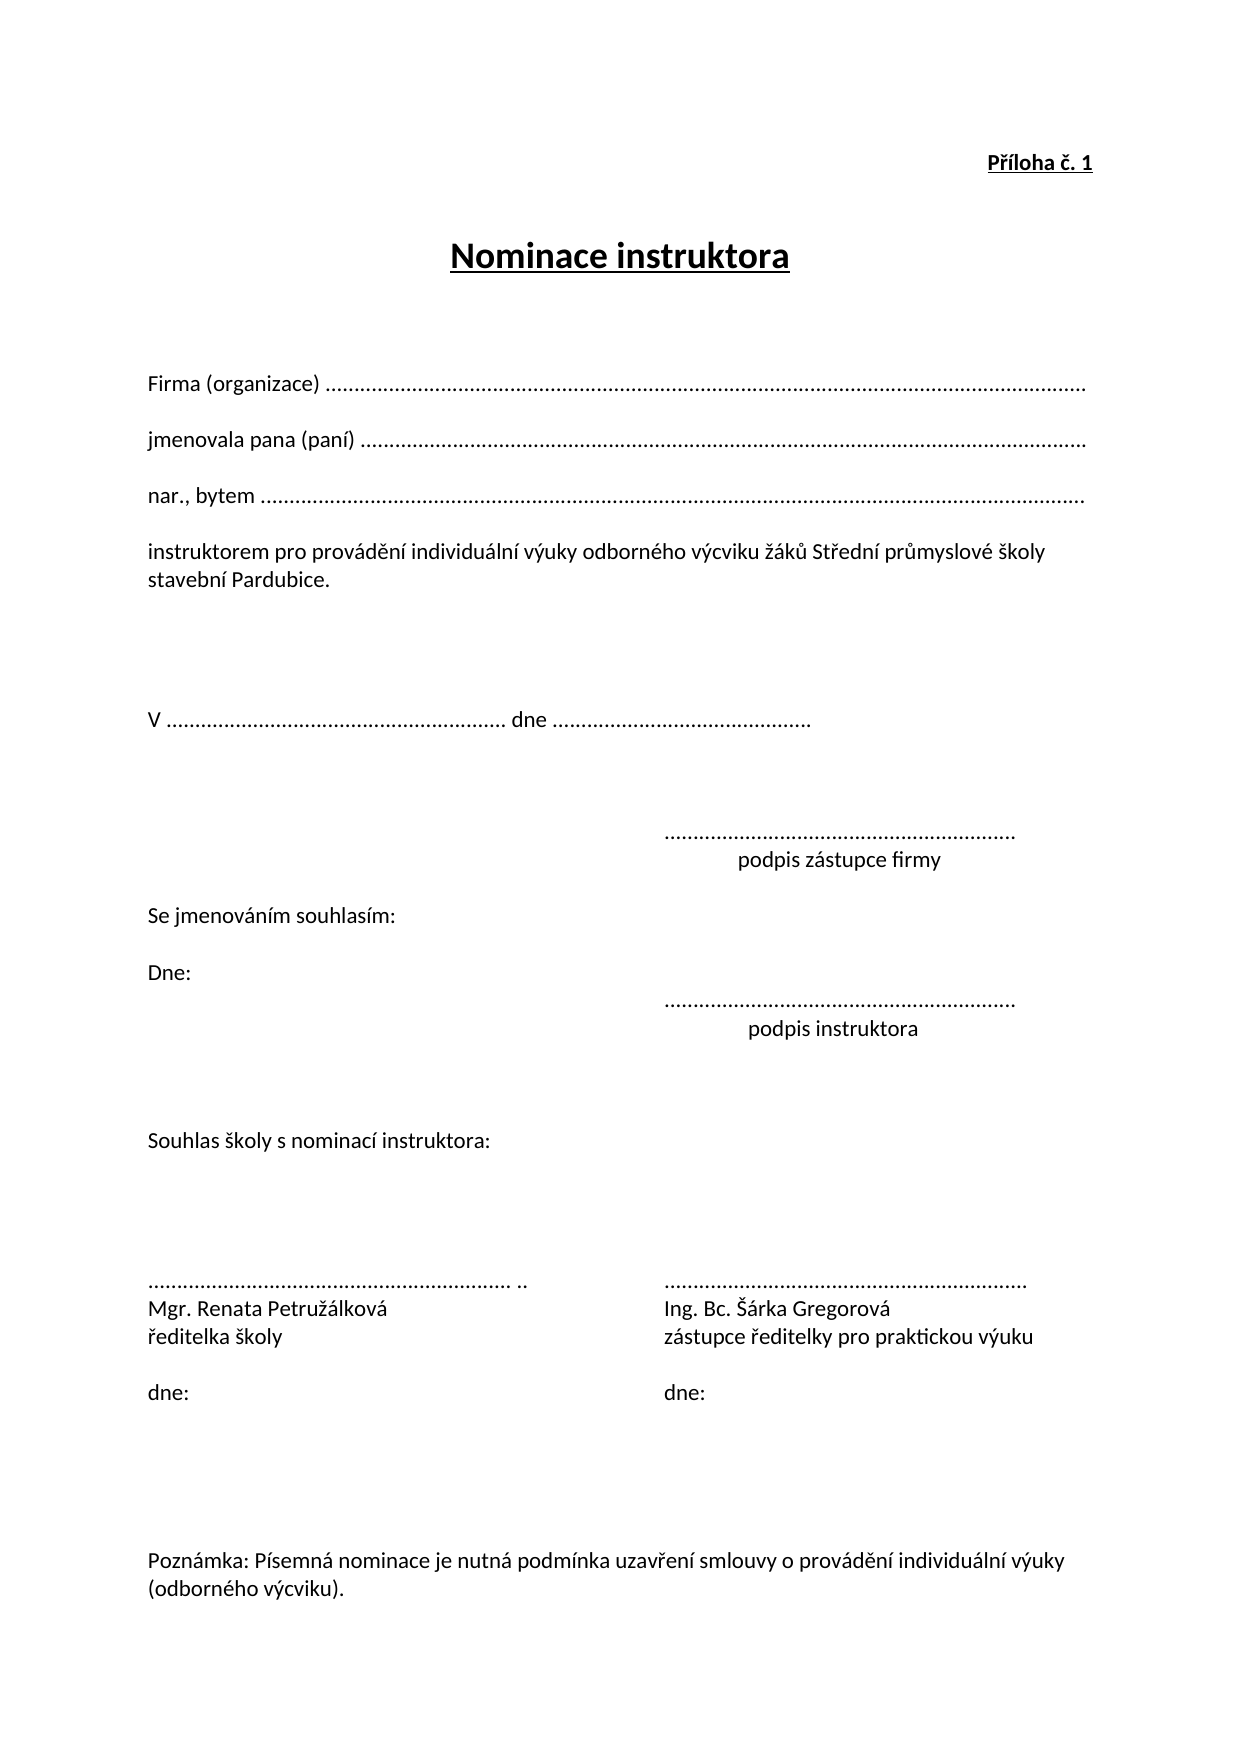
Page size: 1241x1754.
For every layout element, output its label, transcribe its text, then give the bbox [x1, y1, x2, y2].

text podpis zástupce firmy [148, 846, 1093, 873]
text dne: dne: [148, 1378, 1093, 1406]
text Poznámka: Písemná nominace je nutná podmínka uzavření smlouvy o provádění individuální výuky (odborného výcviku). [148, 1546, 1093, 1602]
text jmenovala pana (paní) .............................................................................................................................. [148, 425, 1093, 453]
text Firma (organizace) .................................................................................................................................... [148, 369, 1093, 397]
text Příloha č. 1 [148, 148, 1093, 176]
text Se jmenováním souhlasím: [148, 902, 1093, 929]
text V ........................................................... dne ............................................. [148, 705, 1093, 733]
text Souhlas školy s nominací instruktora: [148, 1126, 1093, 1154]
text Mgr. Renata Petružálková Ing. Bc. Šárka Gregorová [148, 1294, 1093, 1322]
text Dne: [148, 958, 1093, 986]
text instruktorem pro provádění individuální výuky odborného výcviku žáků Střední průmyslové školy stavební Pardubice. [148, 537, 1093, 593]
text ............................................................... .. ............................................................... [148, 1266, 1093, 1294]
text Nominace instruktora [148, 232, 1093, 277]
text podpis instruktora [148, 1014, 1093, 1042]
text nar., bytem ............................................................................................................................................... [148, 481, 1093, 509]
text ............................................................. [148, 817, 1093, 846]
text ředitelka školy zástupce ředitelky pro praktickou výuku [148, 1322, 1093, 1350]
text ............................................................. [148, 986, 1093, 1014]
